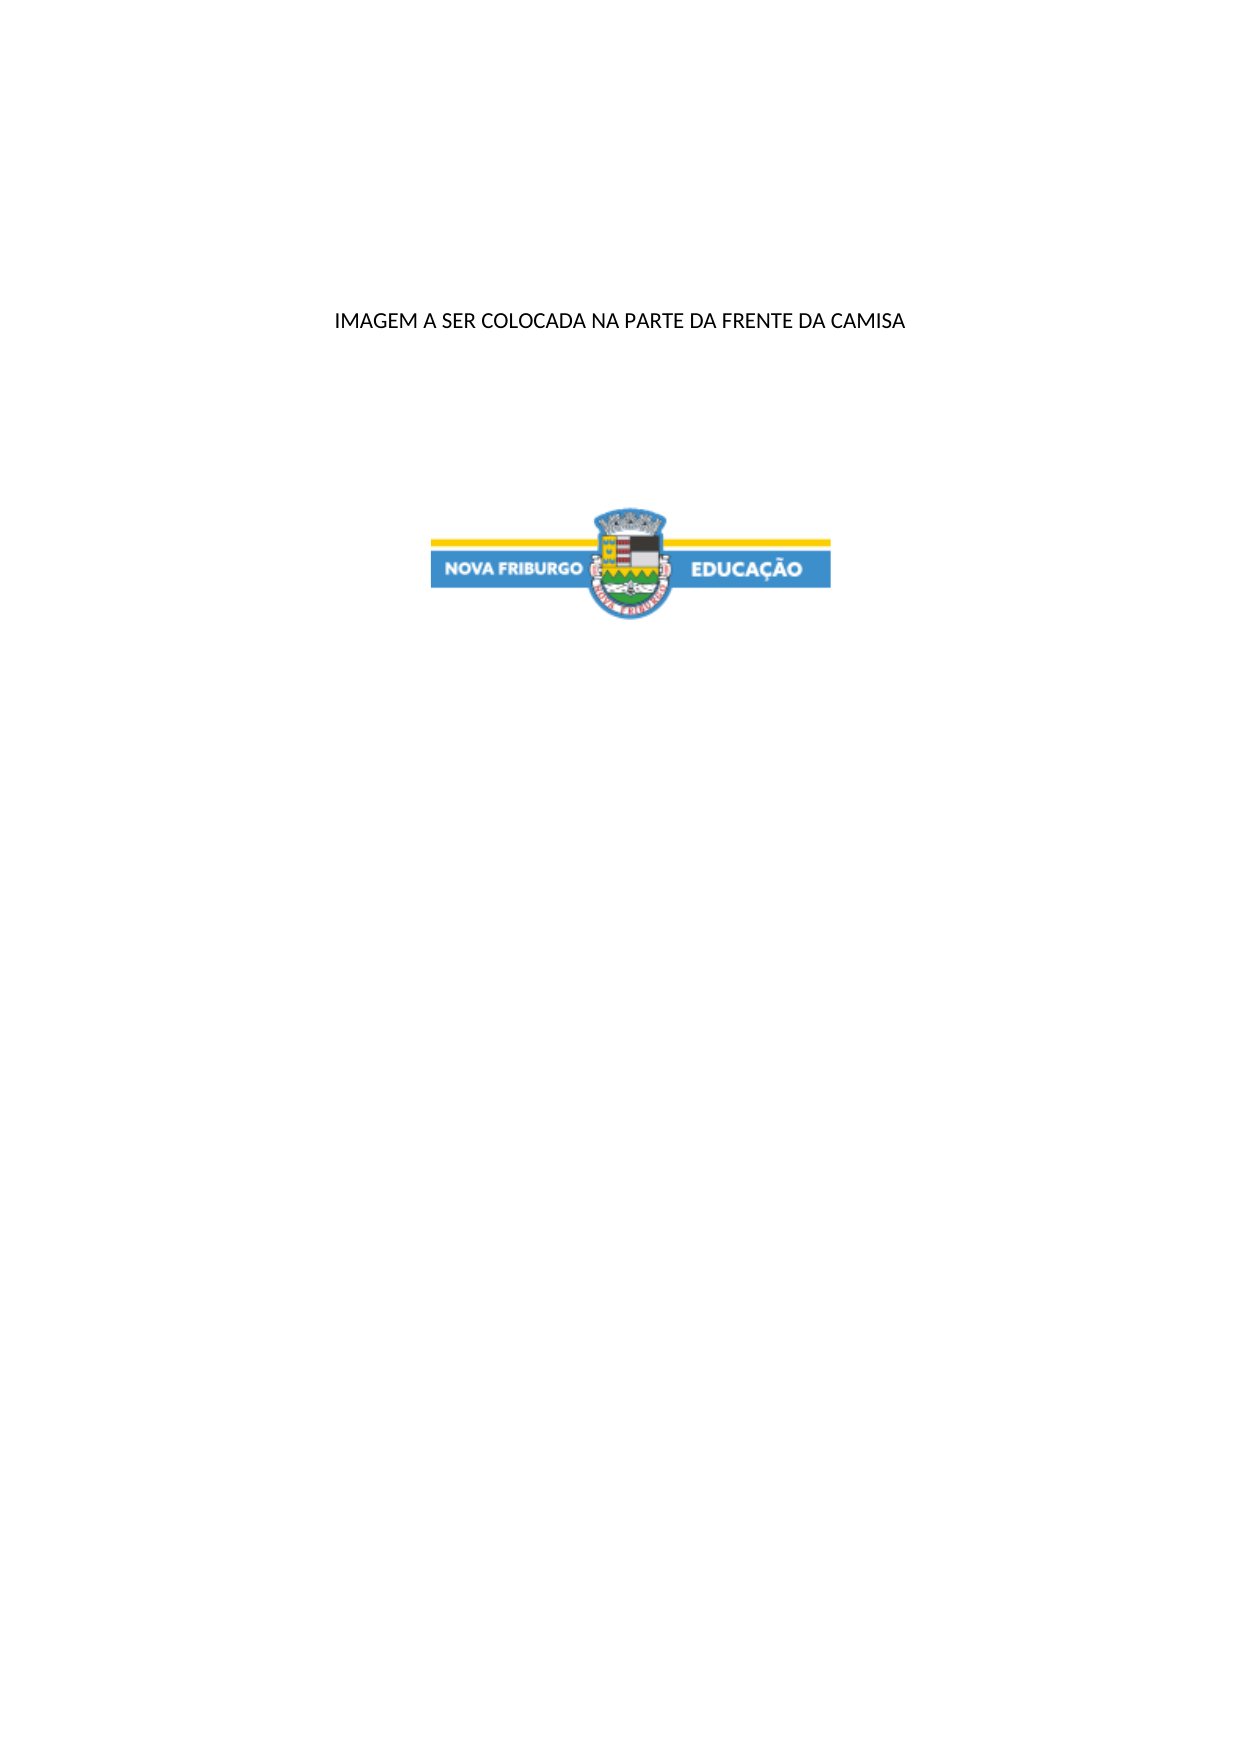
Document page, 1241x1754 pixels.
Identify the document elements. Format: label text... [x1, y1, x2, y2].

picture [430, 359, 831, 769]
text IMAGEM A SER COLOCADA NA PARTE DA FRENTE DA CAMISA [177, 307, 1063, 335]
